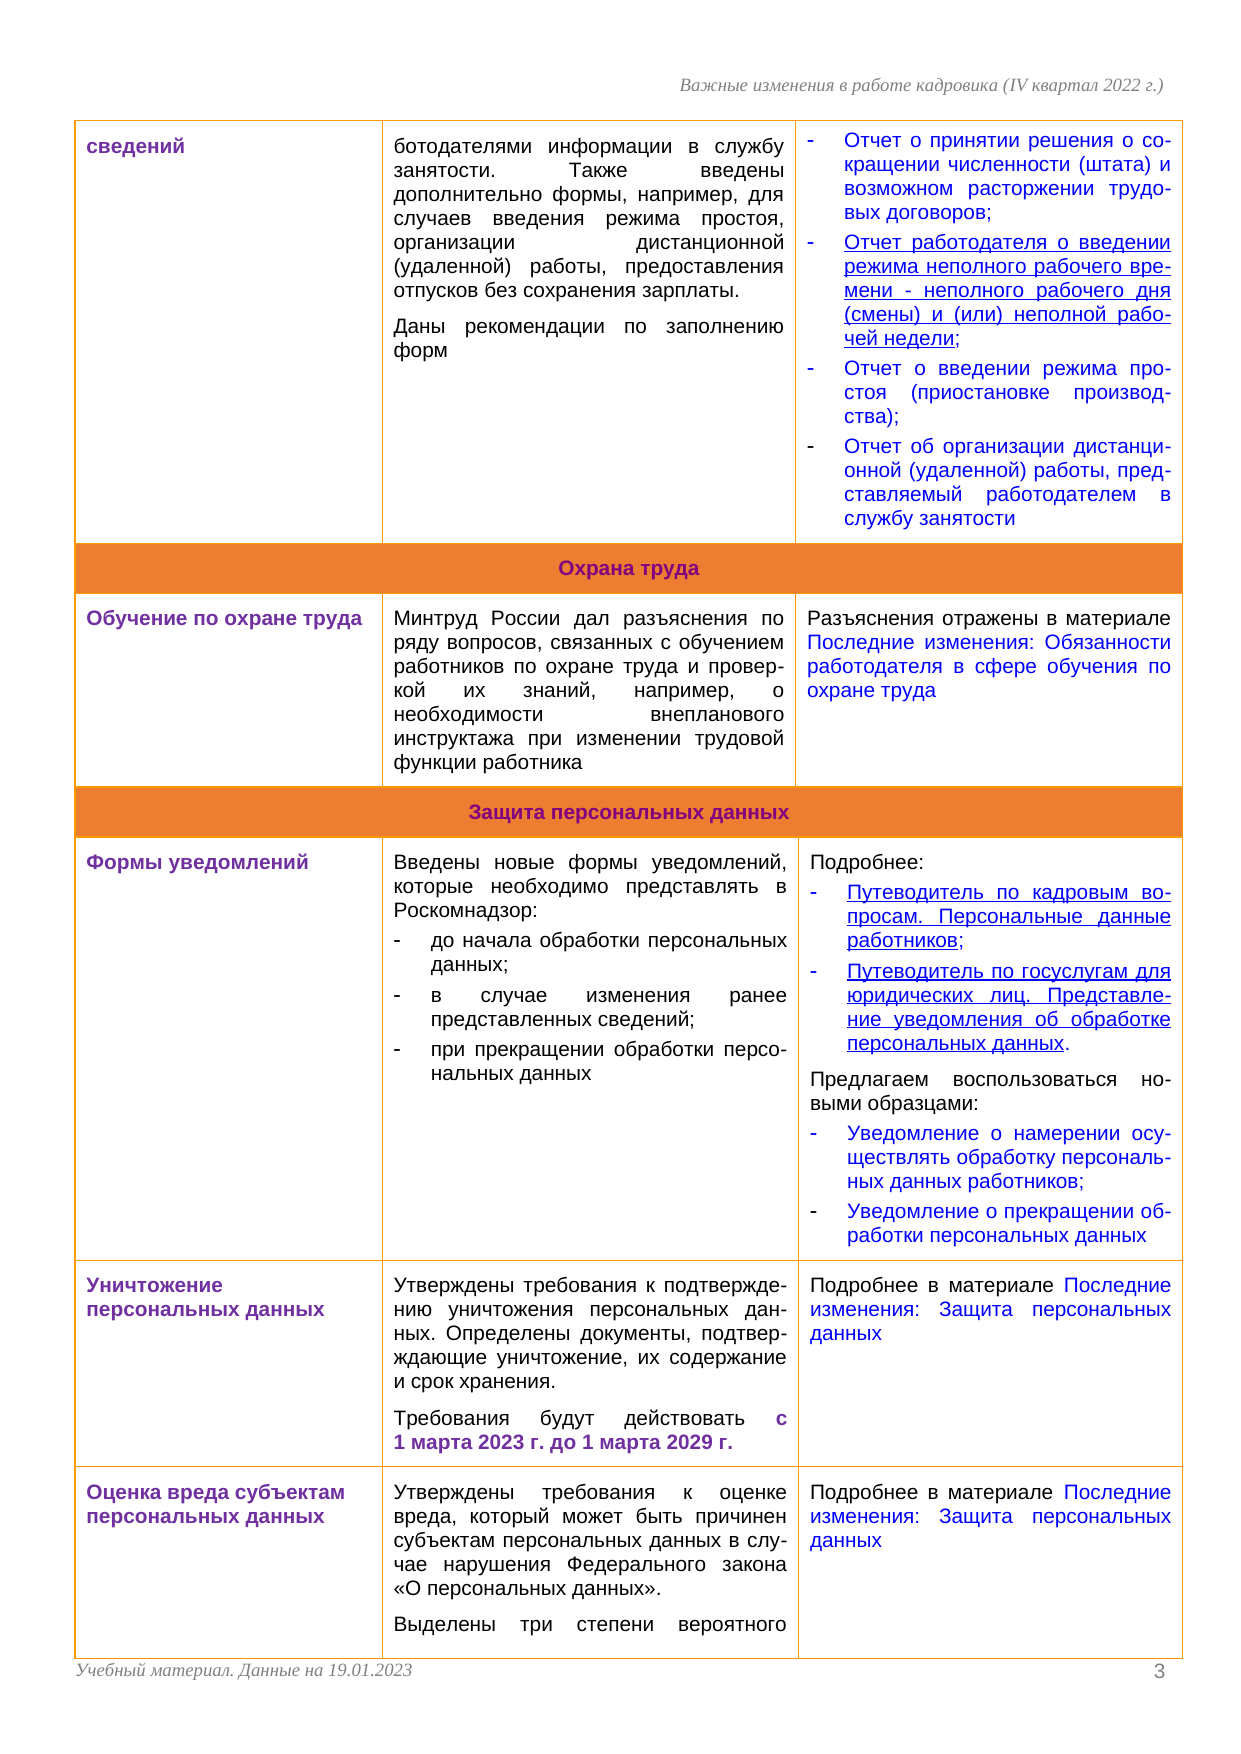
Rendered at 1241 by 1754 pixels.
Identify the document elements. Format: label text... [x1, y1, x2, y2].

table_cell Охрана труда [76, 544, 1182, 593]
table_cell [76, 1467, 382, 1657]
table_cell Уничтожение персональных данных [76, 1261, 382, 1466]
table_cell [799, 1467, 1182, 1657]
table_cell Утверждены требования к подтверждению уничтожения персональных данных. Определены документы, подтверждающие уничтожение, их содержание и срок хранения. Требования будут действовать с 1 марта 2023 г. до 1 марта 2029 г. [383, 1261, 798, 1466]
table_cell Минтруд России дал разъяснения по ряду вопросов, связанных с обучением работников по охране труда и проверкой их знаний, например, о необходимости внепланового инструктажа при изменении трудовой функции работника [383, 594, 795, 786]
table_cell Введены новые формы уведомлений, которые необходимо представлять в Роскомнадзор: до начала обработки персональных данных; в случае изменения ранее представленных сведений; при прекращении обработки персональных данных [383, 838, 798, 1260]
table_cell Обучение по охране труда [76, 594, 382, 786]
table_cell Разъяснения отражены в материале Последние изменения: Обязанности работодателя в сфере обучения по охране труда [796, 594, 1182, 786]
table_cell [796, 121, 1182, 543]
table_cell Защита персональных данных [76, 788, 1182, 836]
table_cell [76, 121, 382, 543]
table_cell Подробнее в материале Последние изменения: Защита персональных данных [799, 1261, 1182, 1466]
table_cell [383, 1467, 798, 1657]
table_cell Формы уведомлений [76, 838, 382, 1260]
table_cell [383, 121, 795, 543]
table_cell Подробнее: Путеводитель по кадровым вопросам. Персональные данные работников; Путеводитель по госуслугам для юридических лиц. Представление уведомления об обработке персональных данных. Предлагаем воспользоваться новыми образцами: Уведомление о намерении осуществлять обработку персональных данных работников; Уведомление о прекращении обработки персональных данных [799, 838, 1182, 1260]
